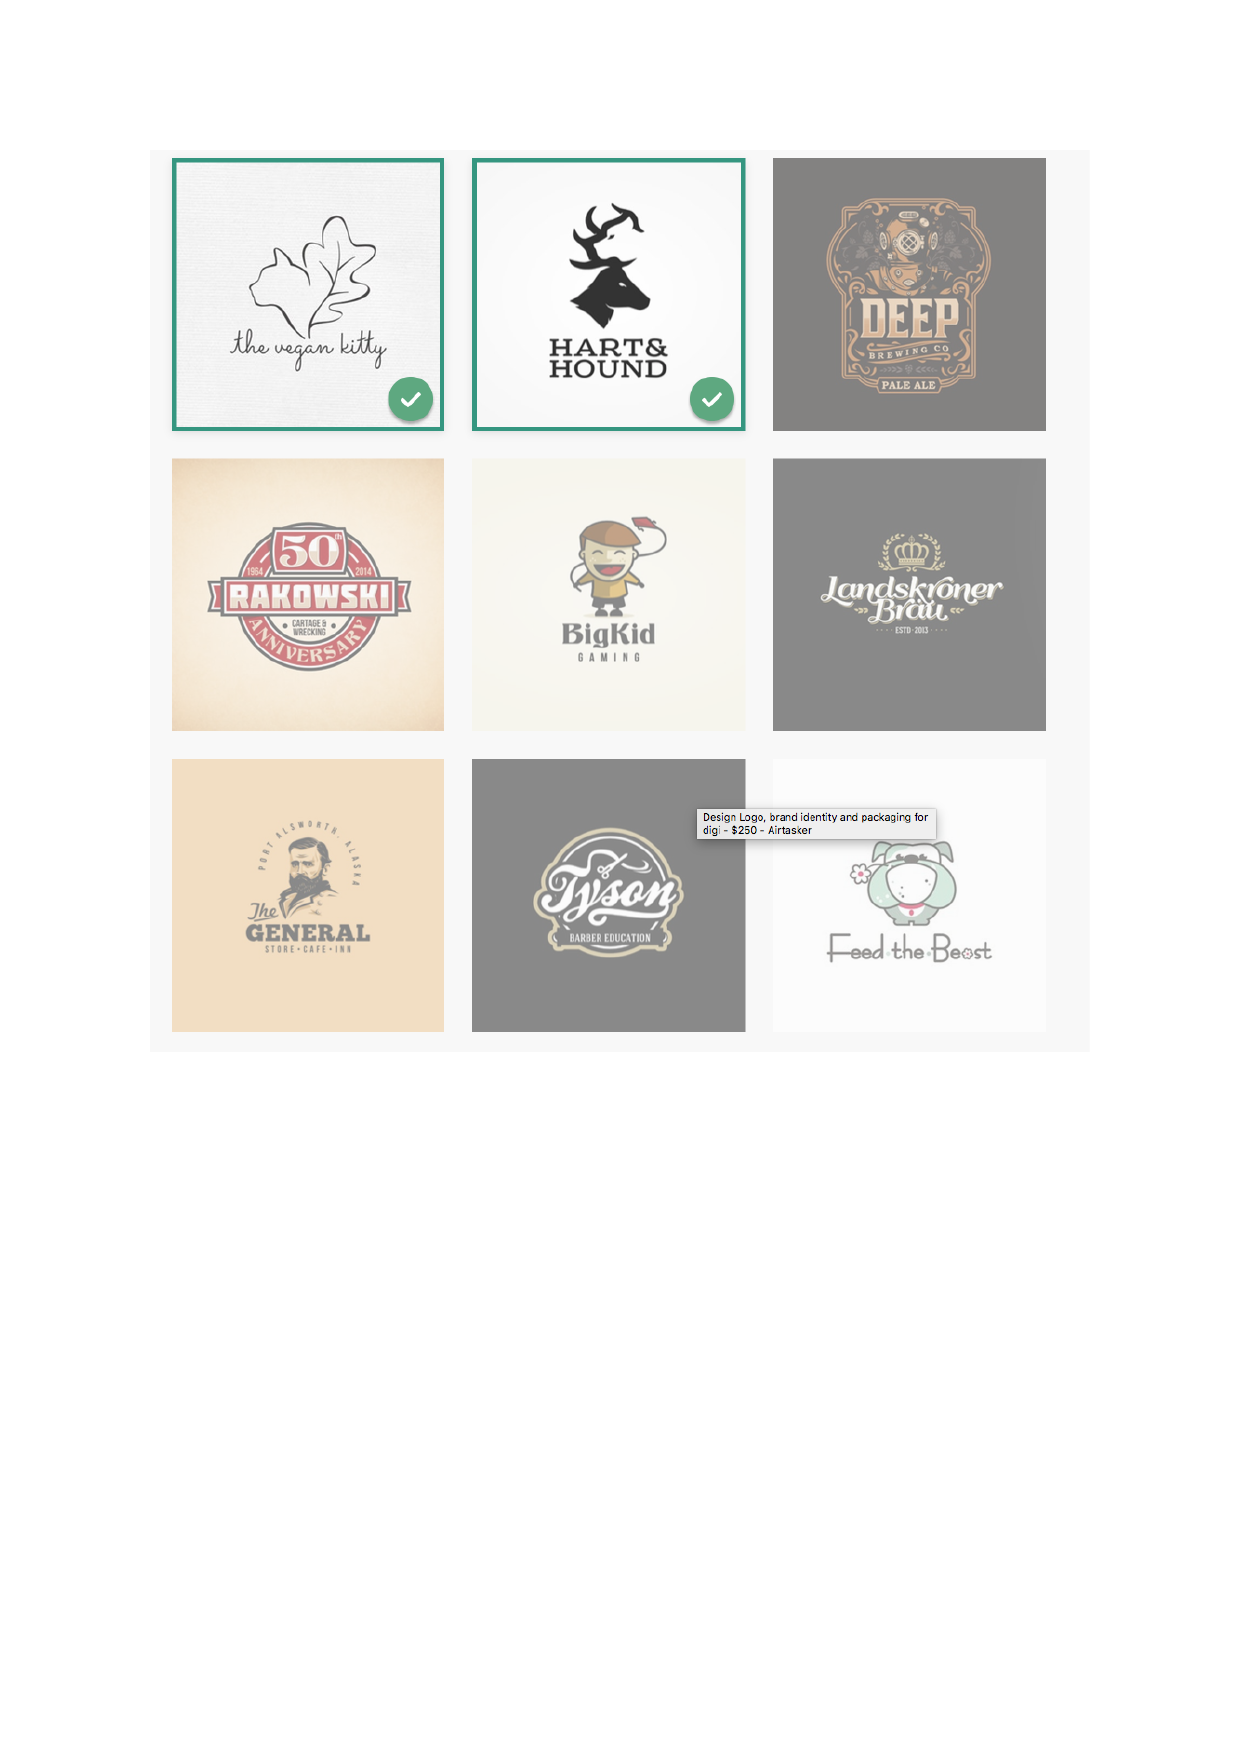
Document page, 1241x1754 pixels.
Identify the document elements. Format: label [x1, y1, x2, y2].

picture [150, 150, 1090, 1052]
